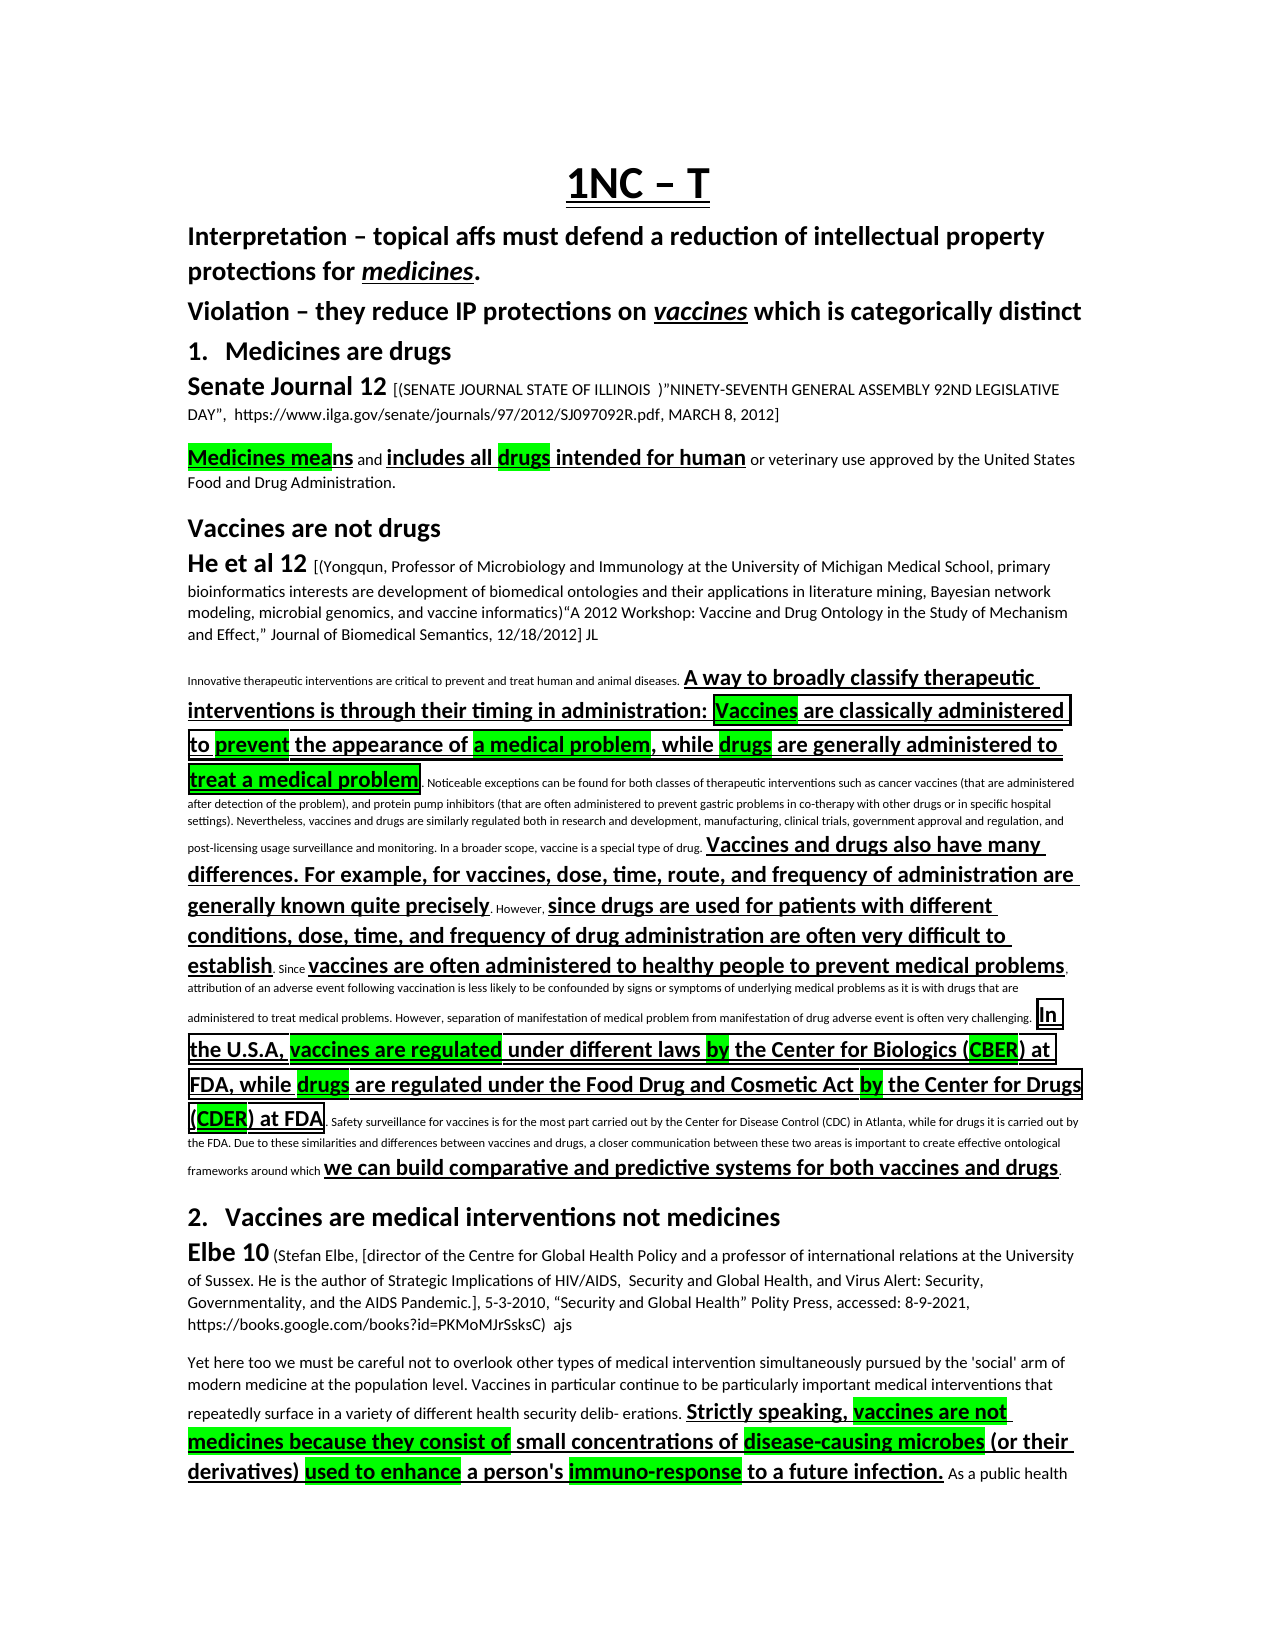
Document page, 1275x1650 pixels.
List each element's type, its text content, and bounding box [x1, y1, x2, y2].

text Senate Journal 12 [(SENATE JOURNAL STATE OF ILLINOIS )”NINETY-SEVENTH GENERAL ASSEMBLY 92ND LEGISLATIVE DAY”, https://www.ilga.gov/senate/journals/97/2012/SJ097092R.pdf, MARCH 8, 2012] [187, 369, 1087, 424]
text Medicines means and includes all drugs intended for human or veterinary use approved by the United States Food and Drug Administration. [187, 443, 1087, 492]
subtitle 1NC – T [187, 154, 1087, 210]
subtitle Vaccines are not drugs [187, 511, 1087, 544]
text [187, 1352, 1087, 1485]
subtitle Violation – they reduce IP protections on vaccines which is categorically distinct [187, 294, 1087, 327]
subtitle Interpretation – topical affs must defend a reduction of intellectual property protections for medicines. [187, 219, 1087, 287]
text He et al 12 [(Yongqun, Professor of Microbiology and Immunology at the University of Michigan Medical School, primary bioinformatics interests are development of biomedical ontologies and their applications in literature mining, Bayesian network modeling, microbial genomics, and vaccine informatics)“A 2012 Workshop: Vaccine and Drug Ontology in the Study of Mechanism and Effect,” Journal of Biomedical Semantics, 12/18/2012] JL [187, 546, 1087, 645]
subtitle Medicines are drugs [187, 334, 1087, 367]
text Elbe 10 (Stefan Elbe, [director of the Centre for Global Health Policy and a professor of international relations at the University of Sussex. He is the author of Strategic Implications of HIV/AIDS, Security and Global Health, and Virus Alert: Security, Governmentality, and the AIDS Pandemic.], 5-3-2010, “Security and Global Health” Polity Press, accessed: 8-9-2021, https://books.google.com/books?id=PKMoMJrSsksC) ajs [187, 1236, 1087, 1334]
text Innovative therapeutic interventions are critical to prevent and treat human and animal diseases. A way to broadly classify therapeutic interventions is through their timing in administration: Vaccines are classically administered to prevent the appearance of a medical problem, while drugs are generally administered to treat a medical problem. Noticeable exceptions can be found for both classes of therapeutic interventions such as cancer vaccines (that are administered after detection of the problem), and protein pump inhibitors (that are often administered to prevent gastric problems in co-therapy with other drugs or in specific hospital settings). Nevertheless, vaccines and drugs are similarly regulated both in research and development, manufacturing, clinical trials, government approval and regulation, and post-licensing usage surveillance and monitoring. In a broader scope, vaccine is a special type of drug. Vaccines and drugs also have many differences. For example, for vaccines, dose, time, route, and frequency of administration are generally known quite precisely. However, since drugs are used for patients with different conditions, dose, time, and frequency of drug administration are often very difficult to establish. Since vaccines are often administered to healthy people to prevent medical problems, attribution of an adverse event following vaccination is less likely to be confounded by signs or symptoms of underlying medical problems as it is with drugs that are administered to treat medical problems. However, separation of manifestation of medical problem from manifestation of drug adverse event is often very challenging. In the U.S.A, vaccines are regulated under different laws by the Center for Biologics (CBER) at FDA, while drugs are regulated under the Food Drug and Cosmetic Act by the Center for Drugs (CDER) at FDA. Safety surveillance for vaccines is for the most part carried out by the Center for Disease Control (CDC) in Atlanta, while for drugs it is carried out by the FDA. Due to these similarities and differences between vaccines and drugs, a closer communication between these two areas is important to create effective ontological frameworks around which we can build comparative and predictive systems for both vaccines and drugs. [187, 663, 1087, 1181]
subtitle Vaccines are medical interventions not medicines [187, 1200, 1087, 1233]
